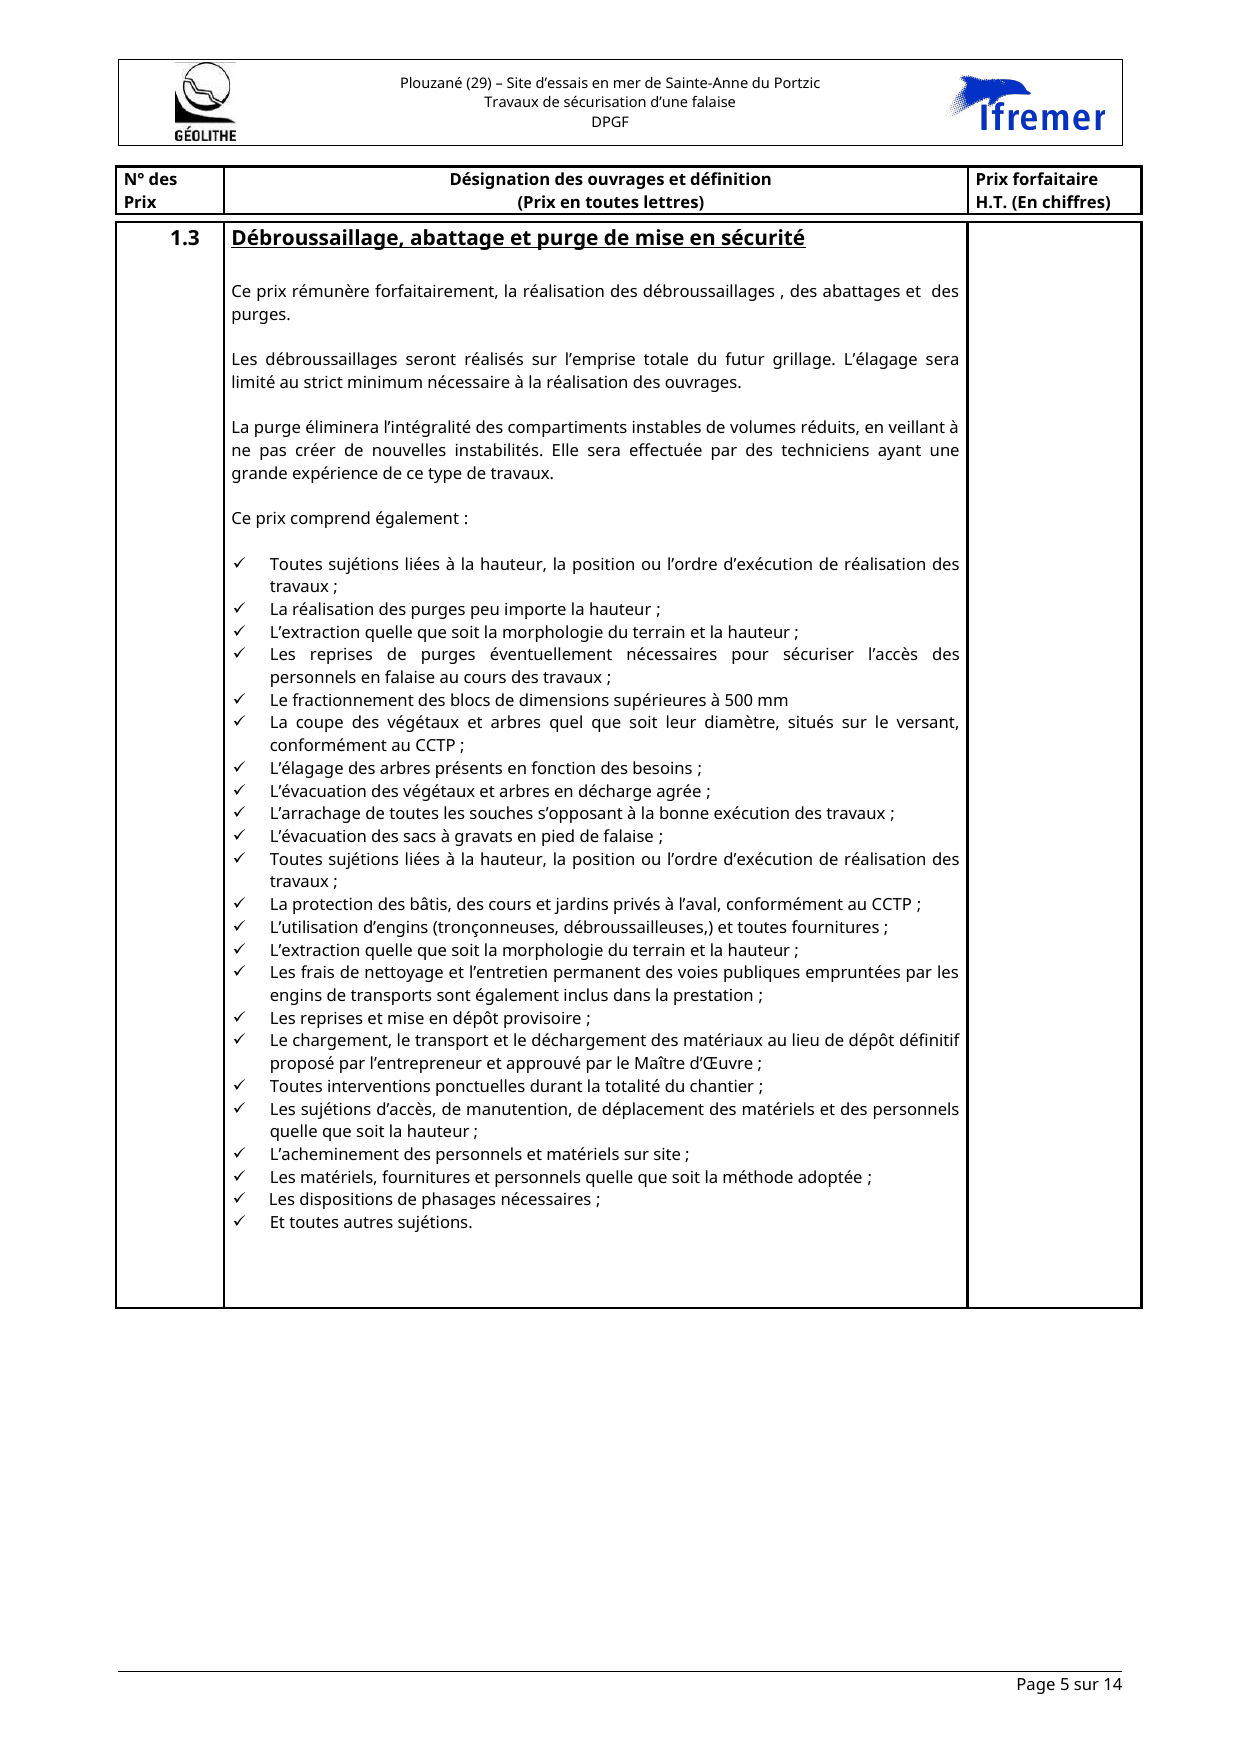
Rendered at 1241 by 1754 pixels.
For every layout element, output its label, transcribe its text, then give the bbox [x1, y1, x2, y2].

picture [175, 62, 236, 141]
table_cell 1.3 [117, 223, 223, 1307]
table_cell [969, 223, 1140, 1307]
table_cell Débroussaillage, abattage et purge de mise en sécurité Ce prix rémunère forfaitairement, la réalisation des débroussaillages , des abattages et des purges. Les débroussaillages seront réalisés sur l’emprise totale du futur grillage. L’élagage sera limité au strict minimum nécessaire à la réalisation des ouvrages. La purge éliminera l’intégralité des compartiments instables de volumes réduits, en veillant à ne pas créer de nouvelles instabilités. Elle sera effectuée par des techniciens ayant une grande expérience de ce type de travaux. Ce prix comprend également : Toutes sujétions liées à la hauteur, la position ou l’ordre d’exécution de réalisation des travaux ; La réalisation des purges peu importe la hauteur ; L’extraction quelle que soit la morphologie du terrain et la hauteur ; Les reprises de purges éventuellement nécessaires pour sécuriser l’accès des personnels en falaise au cours des travaux ; Le fractionnement des blocs de dimensions supérieures à 500 mm La coupe des végétaux et arbres quel que soit leur diamètre, situés sur le versant, conformément au CCTP ; L’élagage des arbres présents en fonction des besoins ; L’évacuation des végétaux et arbres en décharge agrée ; L’arrachage de toutes les souches s’opposant à la bonne exécution des travaux ; L’évacuation des sacs à gravats en pied de falaise ; Toutes sujétions liées à la hauteur, la position ou l’ordre d’exécution de réalisation des travaux ; La protection des bâtis, des cours et jardins privés à l’aval, conformément au CCTP ; L’utilisation d’engins (tronçonneuses, débroussailleuses,) et toutes fournitures ; L’extraction quelle que soit la morphologie du terrain et la hauteur ; Les frais de nettoyage et l’entretien permanent des voies publiques empruntées par les engins de transports sont également inclus dans la prestation ; Les reprises et mise en dépôt provisoire ; Le chargement, le transport et le déchargement des matériaux au lieu de dépôt définitif proposé par l’entrepreneur et approuvé par le Maître d’Œuvre ; Toutes interventions ponctuelles durant la totalité du chantier ; Les sujétions d’accès, de manutention, de déplacement des matériels et des personnels quelle que soit la hauteur ; L’acheminement des personnels et matériels sur site ; Les matériels, fournitures et personnels quelle que soit la méthode adoptée ; Les dispositions de phasages nécessaires ; Et toutes autres sujétions. [225, 223, 966, 1307]
picture [945, 75, 1105, 130]
